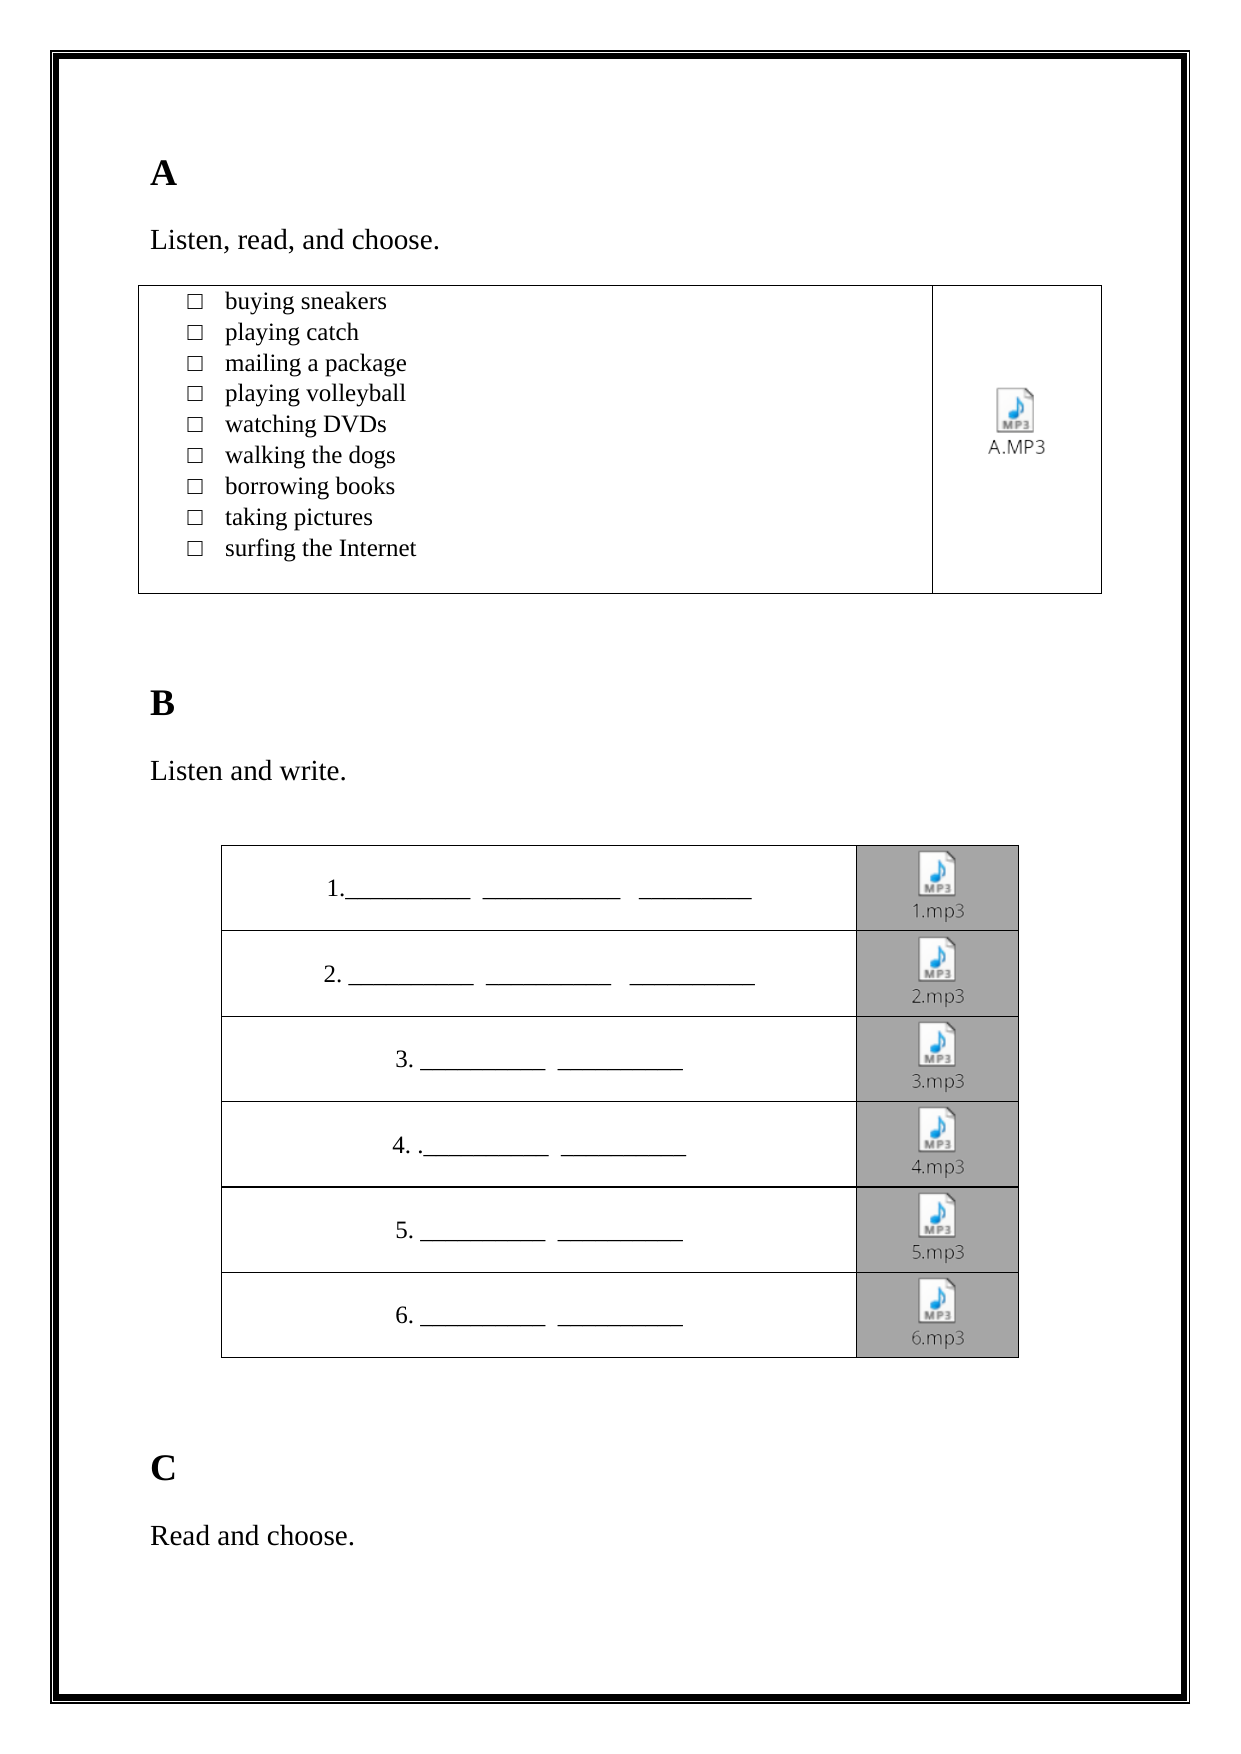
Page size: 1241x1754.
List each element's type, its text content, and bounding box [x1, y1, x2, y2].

text Listen, read, and choose. [150, 222, 1090, 256]
table_cell 4. .__________ __________ [222, 1102, 856, 1186]
text B [150, 681, 1090, 724]
table_cell 2. __________ __________ __________ [222, 931, 856, 1016]
table_header [857, 846, 1018, 930]
table_cell [857, 931, 1018, 1016]
subtitle Listen and write. [150, 753, 1090, 787]
table_cell 3. __________ __________ [222, 1017, 856, 1101]
table_cell [857, 1188, 1018, 1272]
table_cell [857, 1273, 1018, 1357]
text Read and choose. [150, 1518, 1090, 1551]
table_cell [857, 1017, 1018, 1101]
table_header buying sneakers playing catch mailing a package playing volleyball watching DVDs walking the dogs borrowing books taking pictures surfing the Internet [139, 286, 932, 593]
table_cell [857, 1102, 1018, 1186]
table_header [933, 286, 1101, 593]
table_cell 5. __________ __________ [222, 1188, 856, 1272]
table_cell 6. __________ __________ [222, 1273, 856, 1357]
text A [150, 150, 1090, 193]
table_header 1.__________ ___________ _________ [222, 846, 856, 930]
text C [150, 1445, 1090, 1488]
